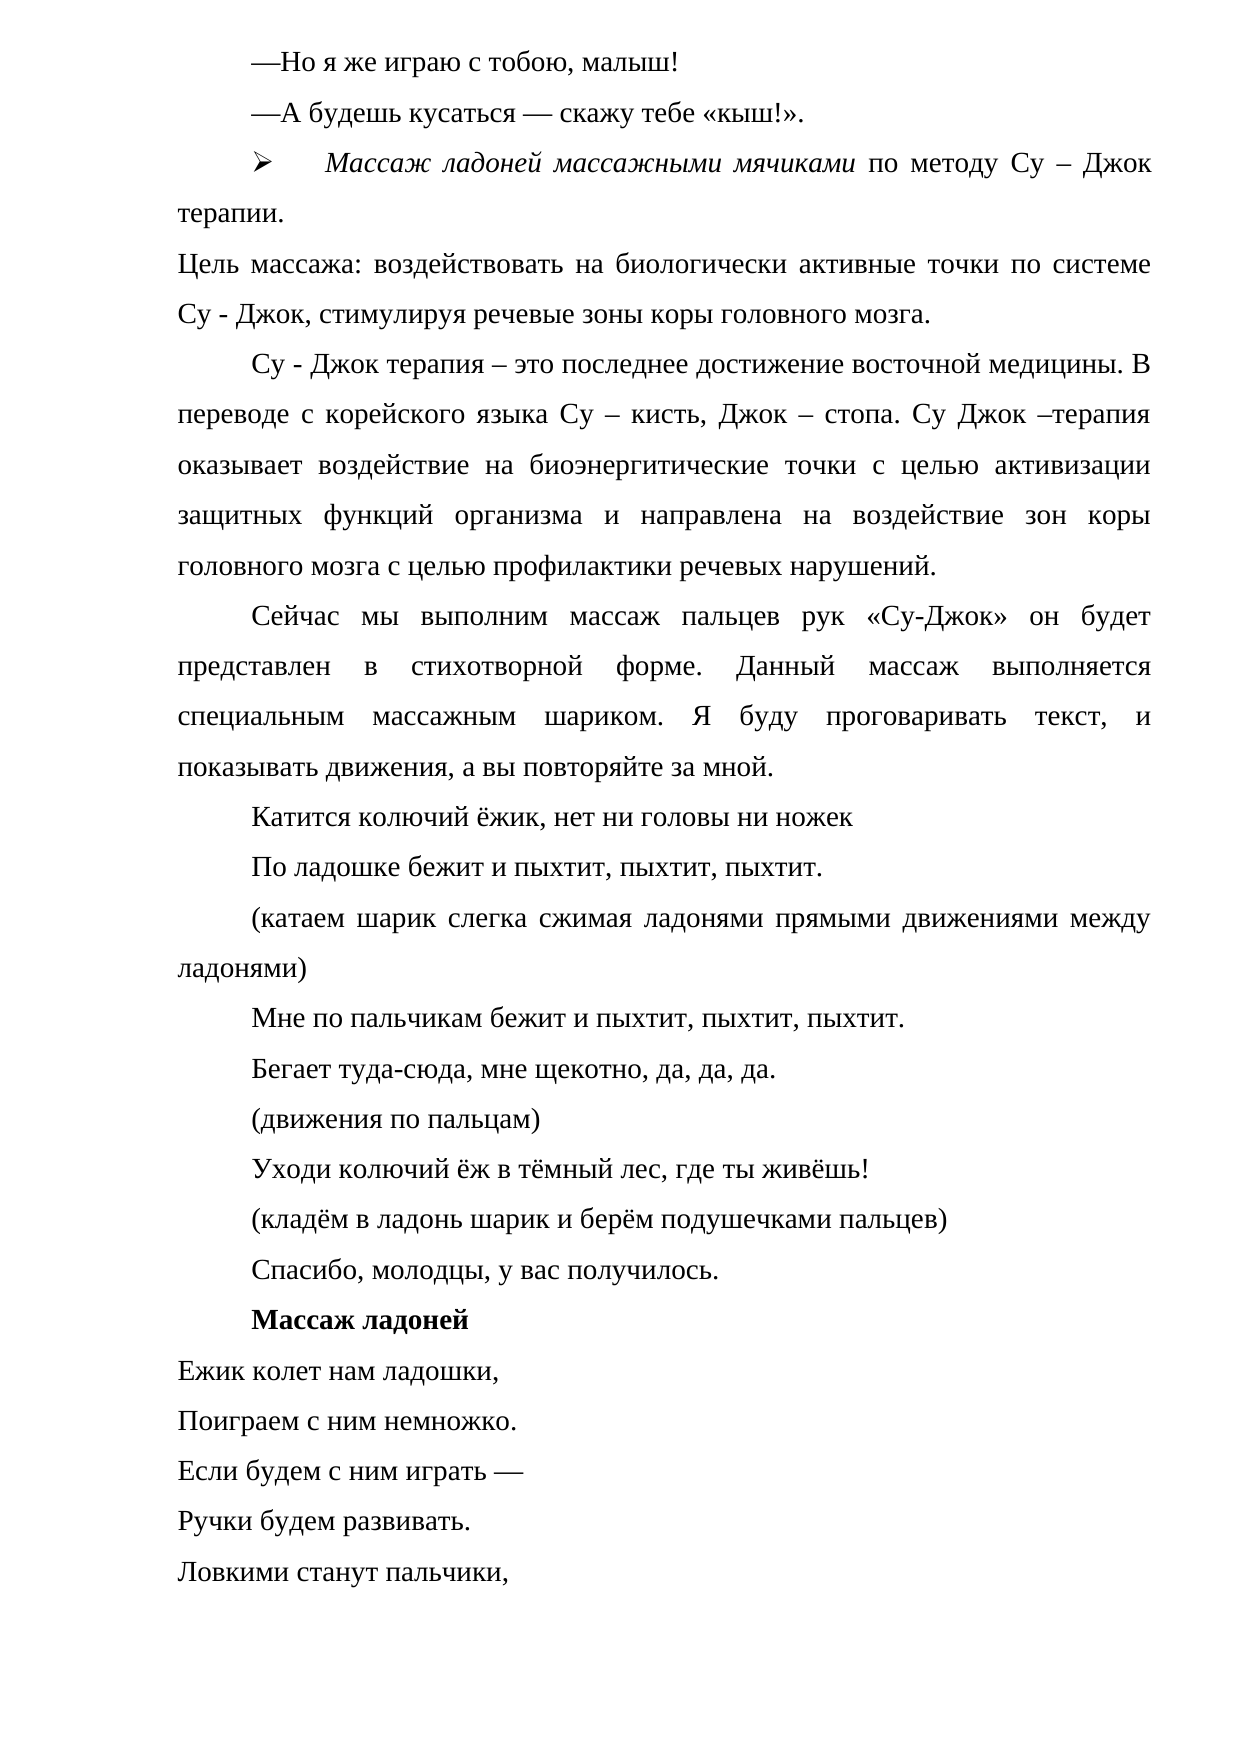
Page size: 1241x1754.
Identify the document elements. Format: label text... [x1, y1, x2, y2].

text Бегает туда-сюда, мне щекотно, да, да, да. [177, 1051, 1152, 1084]
text По ладошке бежит и пыхтит, пыхтит, пыхтит. [177, 849, 1152, 883]
list Массаж ладоней массажными мячиками по методу Су – Джок терапии. [177, 145, 1152, 229]
text Су - Джок терапия – это последнее достижение восточной медицины. В переводе с корейского языка Су – кисть, Джок – стопа. Су Джок –терапия оказывает воздействие на биоэнергитические точки с целью активизации защитных функций организма и направлена на воздействие зон коры головного мозга с целью профилактики речевых нарушений. [177, 346, 1152, 581]
text —А будешь кусаться — скажу тебе «кыш!». [177, 95, 1152, 128]
text Цель массажа: воздействовать на биологически активные точки по системе Су - Джок, стимулируя речевые зоны коры головного мозга. [177, 246, 1152, 329]
text Спасибо, молодцы, у вас получилось. [177, 1252, 1152, 1286]
text Уходи колючий ёж в тёмный лес, где ты живёшь! [177, 1151, 1152, 1185]
text Катится колючий ёжик, нет ни головы ни ножек [177, 799, 1152, 833]
text (кладём в ладонь шарик и берём подушечками пальцев) [177, 1202, 1152, 1235]
text Мне по пальчикам бежит и пыхтит, пыхтит, пыхтит. [177, 1000, 1152, 1034]
text —Но я же играю с тобою, малыш! [177, 44, 1152, 78]
text Сейчас мы выполним массаж пальцев рук «Су-Джок» он будет представлен в стихотворной форме. Данный массаж выполняется специальным массажным шариком. Я буду проговаривать текст, и показывать движения, а вы повторяйте за мной. [177, 598, 1152, 782]
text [177, 1302, 1152, 1587]
text (катаем шарик слегка сжимая ладонями прямыми движениями между ладонями) [177, 900, 1152, 984]
text (движения по пальцам) [177, 1101, 1152, 1134]
